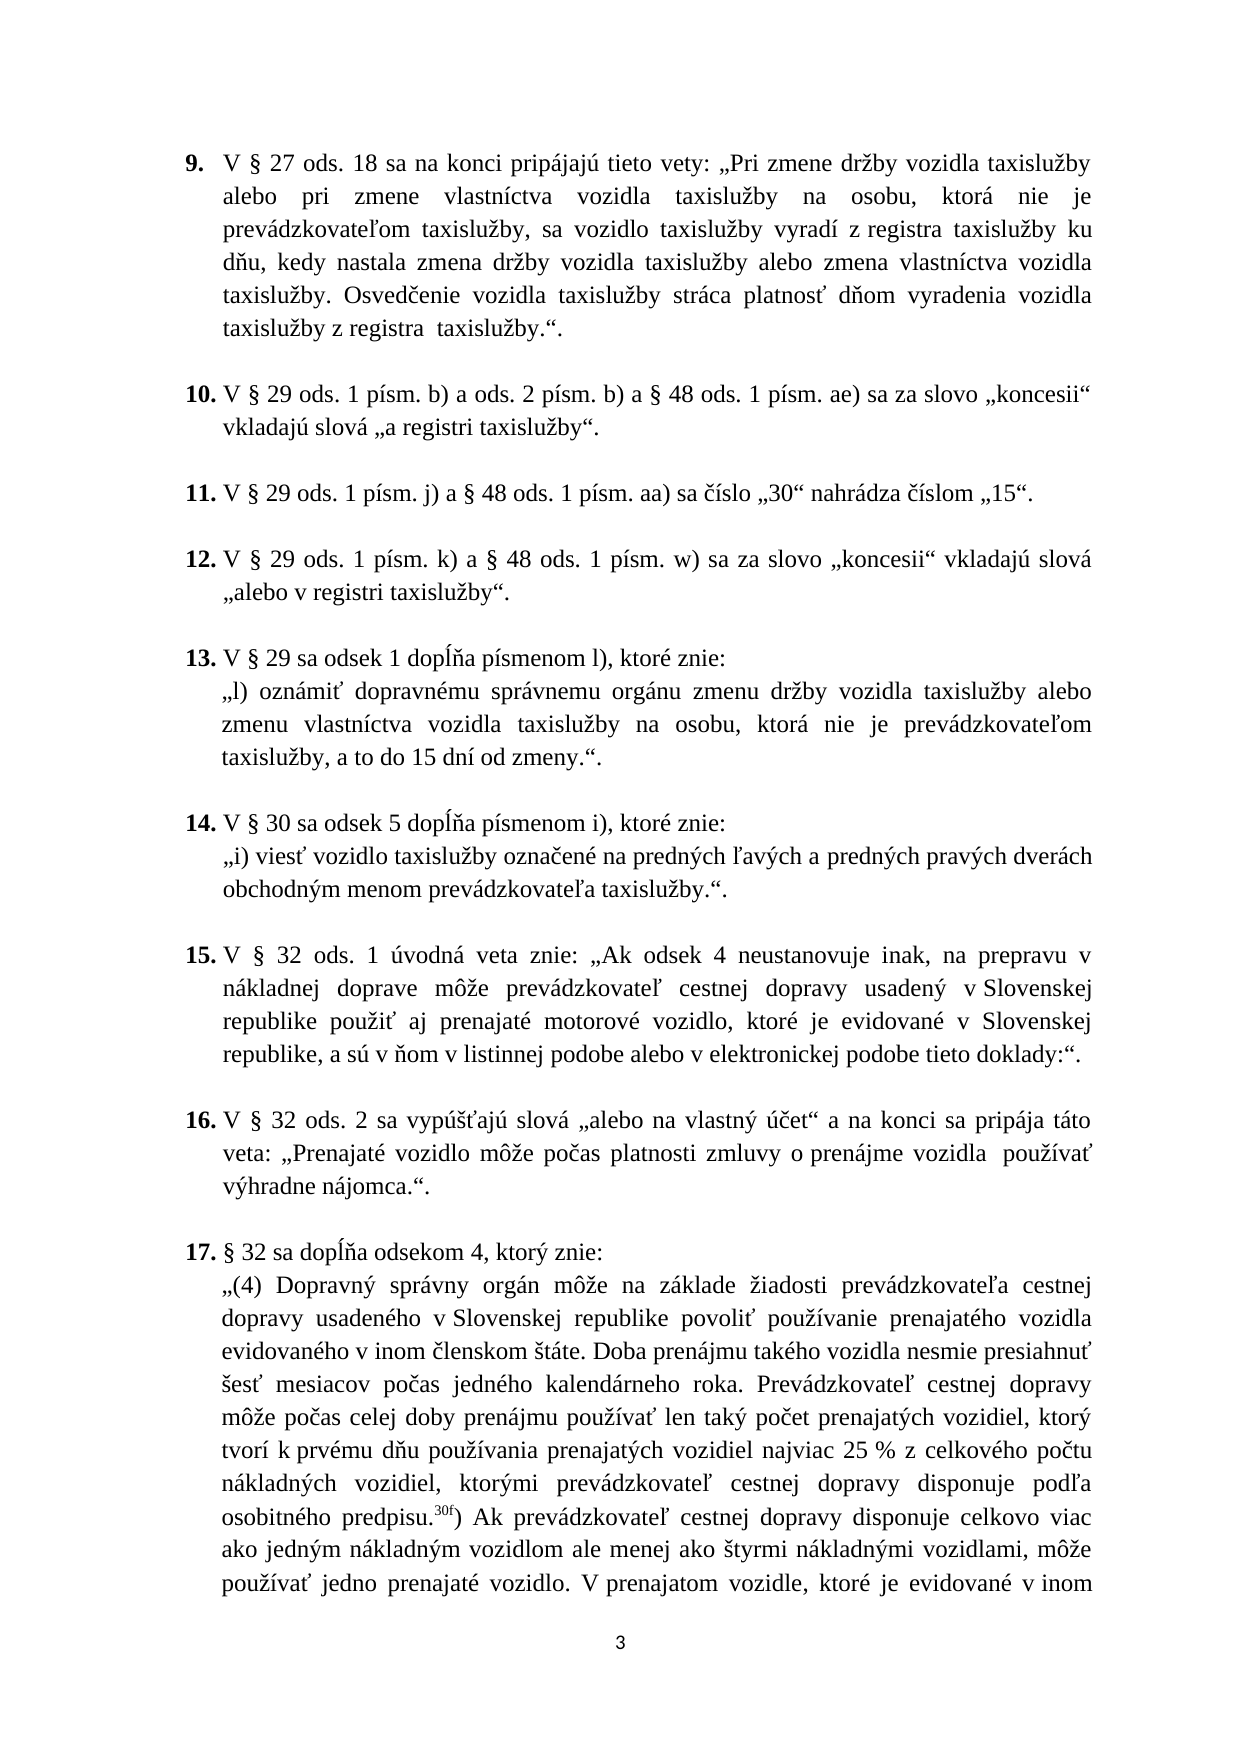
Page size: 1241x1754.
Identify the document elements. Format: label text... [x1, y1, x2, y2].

list V § 32 ods. 1 úvodná veta znie: „Ak odsek 4 neustanovuje inak, na prepravu v nákladnej doprave môže prevádzkovateľ cestnej dopravy usadený v Slovenskej republike použiť aj prenajaté motorové vozidlo, ktoré je evidované v Slovenskej republike, a sú v ňom v listinnej podobe alebo v elektronickej podobe tieto doklady:“. [185, 940, 1092, 1068]
list V § 29 ods. 1 písm. j) a § 48 ods. 1 písm. aa) sa číslo „30“ nahrádza číslom „15“. [185, 478, 1092, 507]
text „i) viesť vozidlo taxislužby označené na predných ľavých a predných pravých dverách obchodným menom prevádzkovateľa taxislužby.“. [223, 841, 1092, 903]
list V § 29 ods. 1 písm. b) a ods. 2 písm. b) a § 48 ods. 1 písm. ae) sa za slovo „koncesii“ vkladajú slová „a registri taxislužby“. [185, 379, 1092, 441]
list V § 32 ods. 2 sa vypúšťajú slová „alebo na vlastný účet“ a na konci sa pripája táto veta: „Prenajaté vozidlo môže počas platnosti zmluvy o prenájme vozidla používať výhradne nájomca.“. [185, 1105, 1092, 1200]
list V § 30 sa odsek 5 dopĺňa písmenom i), ktoré znie: [185, 808, 1092, 837]
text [221, 1270, 1092, 1596]
list V § 29 ods. 1 písm. k) a § 48 ods. 1 písm. w) sa za slovo „koncesii“ vkladajú slová „alebo v registri taxislužby“. [185, 544, 1092, 606]
list V § 27 ods. 18 sa na konci pripájajú tieto vety: „Pri zmene držby vozidla taxislužby alebo pri zmene vlastníctva vozidla taxislužby na osobu, ktorá nie je prevádzkovateľom taxislužby, sa vozidlo taxislužby vyradí z registra taxislužby ku dňu, kedy nastala zmena držby vozidla taxislužby alebo zmena vlastníctva vozidla taxislužby. Osvedčenie vozidla taxislužby stráca platnosť dňom vyradenia vozidla taxislužby z registra taxislužby.“. [185, 148, 1092, 342]
text „l) oznámiť dopravnému správnemu orgánu zmenu držby vozidla taxislužby alebo zmenu vlastníctva vozidla taxislužby na osobu, ktorá nie je prevádzkovateľom taxislužby, a to do 15 dní od zmeny.“. [221, 676, 1092, 771]
list V § 29 sa odsek 1 dopĺňa písmenom l), ktoré znie: [185, 643, 1092, 672]
list § 32 sa dopĺňa odsekom 4, ktorý znie: [185, 1237, 1092, 1266]
